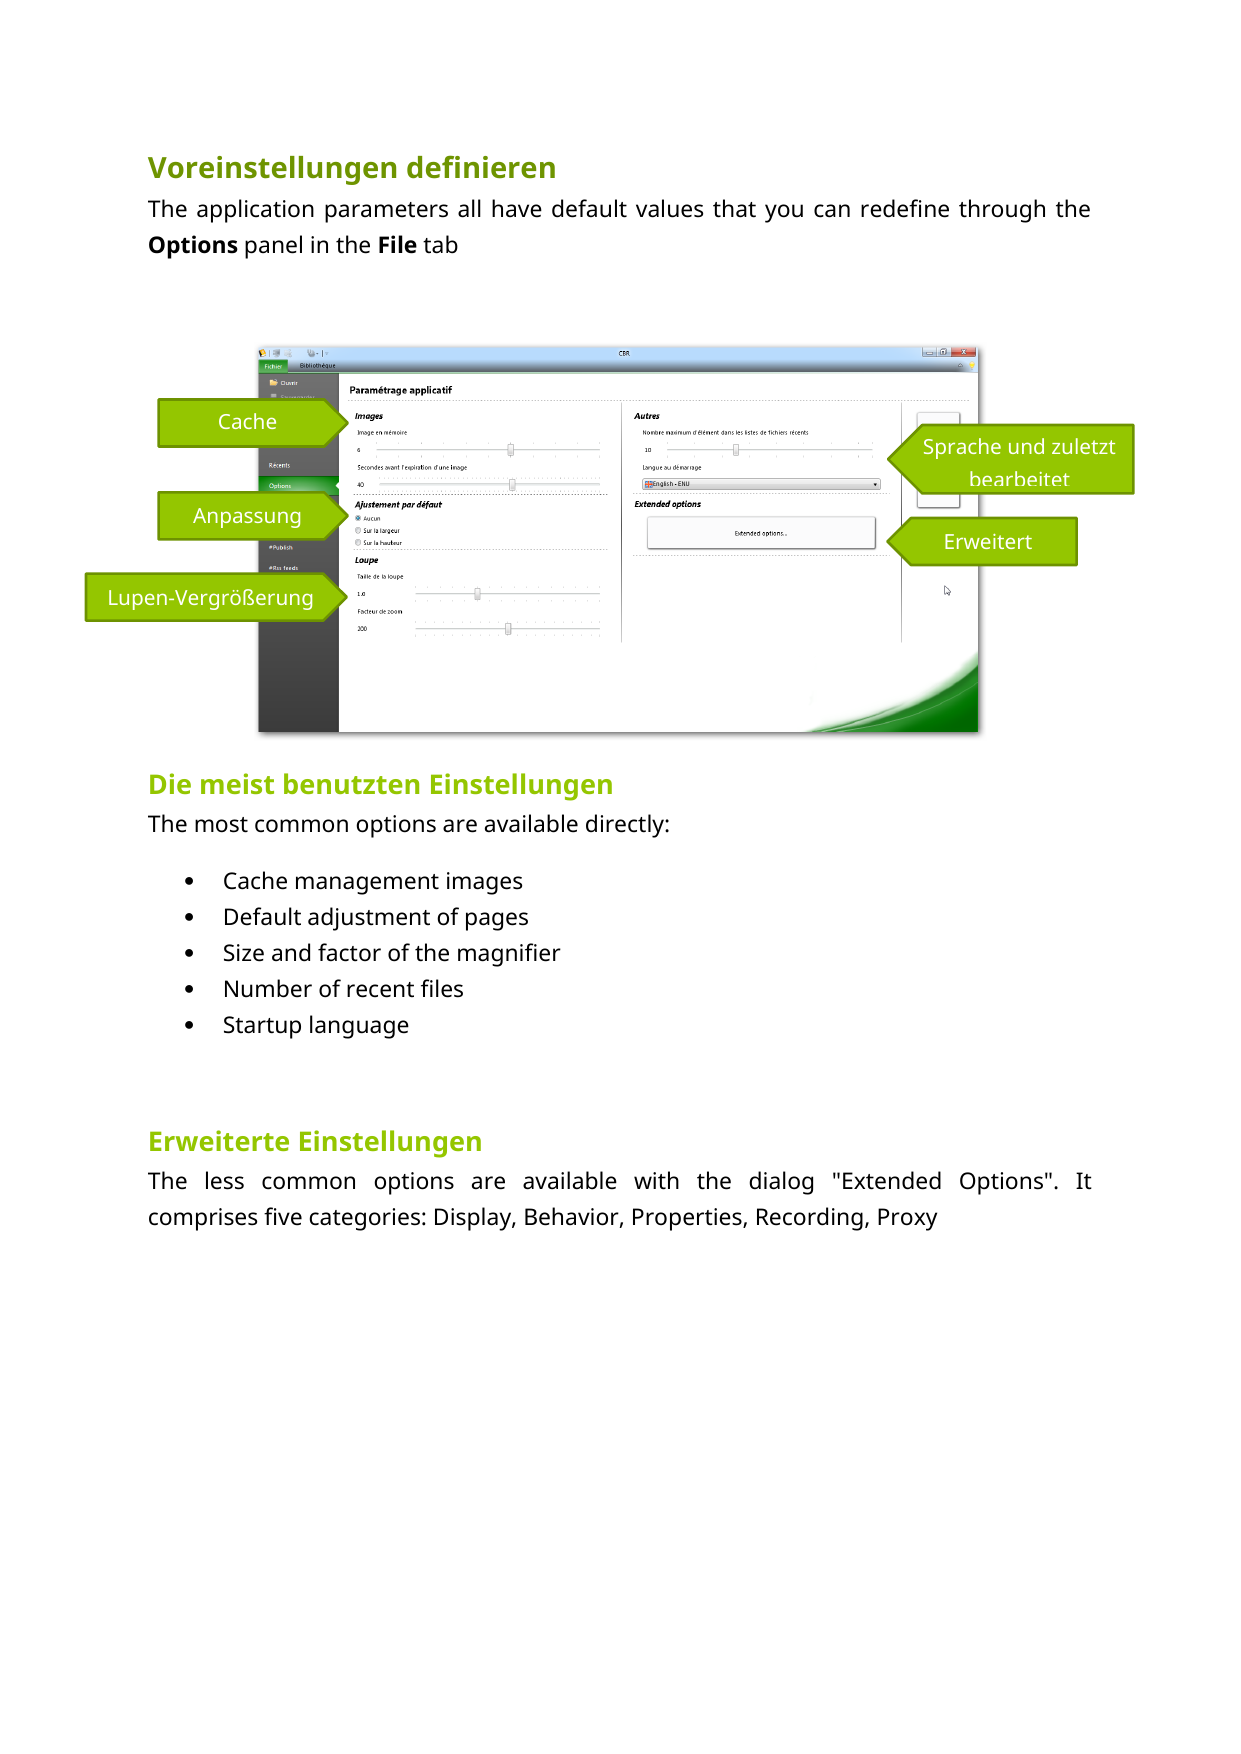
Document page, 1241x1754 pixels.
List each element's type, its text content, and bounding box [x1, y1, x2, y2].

list Cache management images [185, 865, 1093, 896]
list Number of recent files [185, 973, 1093, 1004]
list Startup language [185, 1009, 1093, 1040]
list Size and factor of the magnifier [185, 937, 1093, 968]
subtitle Voreinstellungen definieren [148, 148, 1093, 187]
text The less common options are available with the dialog "Extended Options". It comprises five categories: Display, Behavior, Properties, Recording, Proxy [148, 1165, 1093, 1232]
text The most common options are available directly: [148, 808, 1093, 839]
picture [253, 342, 987, 741]
list Default adjustment of pages [185, 901, 1093, 932]
text The application parameters all have default values that you can redefine through the Options panel in the File tab [148, 193, 1093, 260]
subtitle Erweiterte Einstellungen [148, 1122, 1093, 1159]
subtitle Die meist benutzten Einstellungen [148, 766, 1093, 803]
